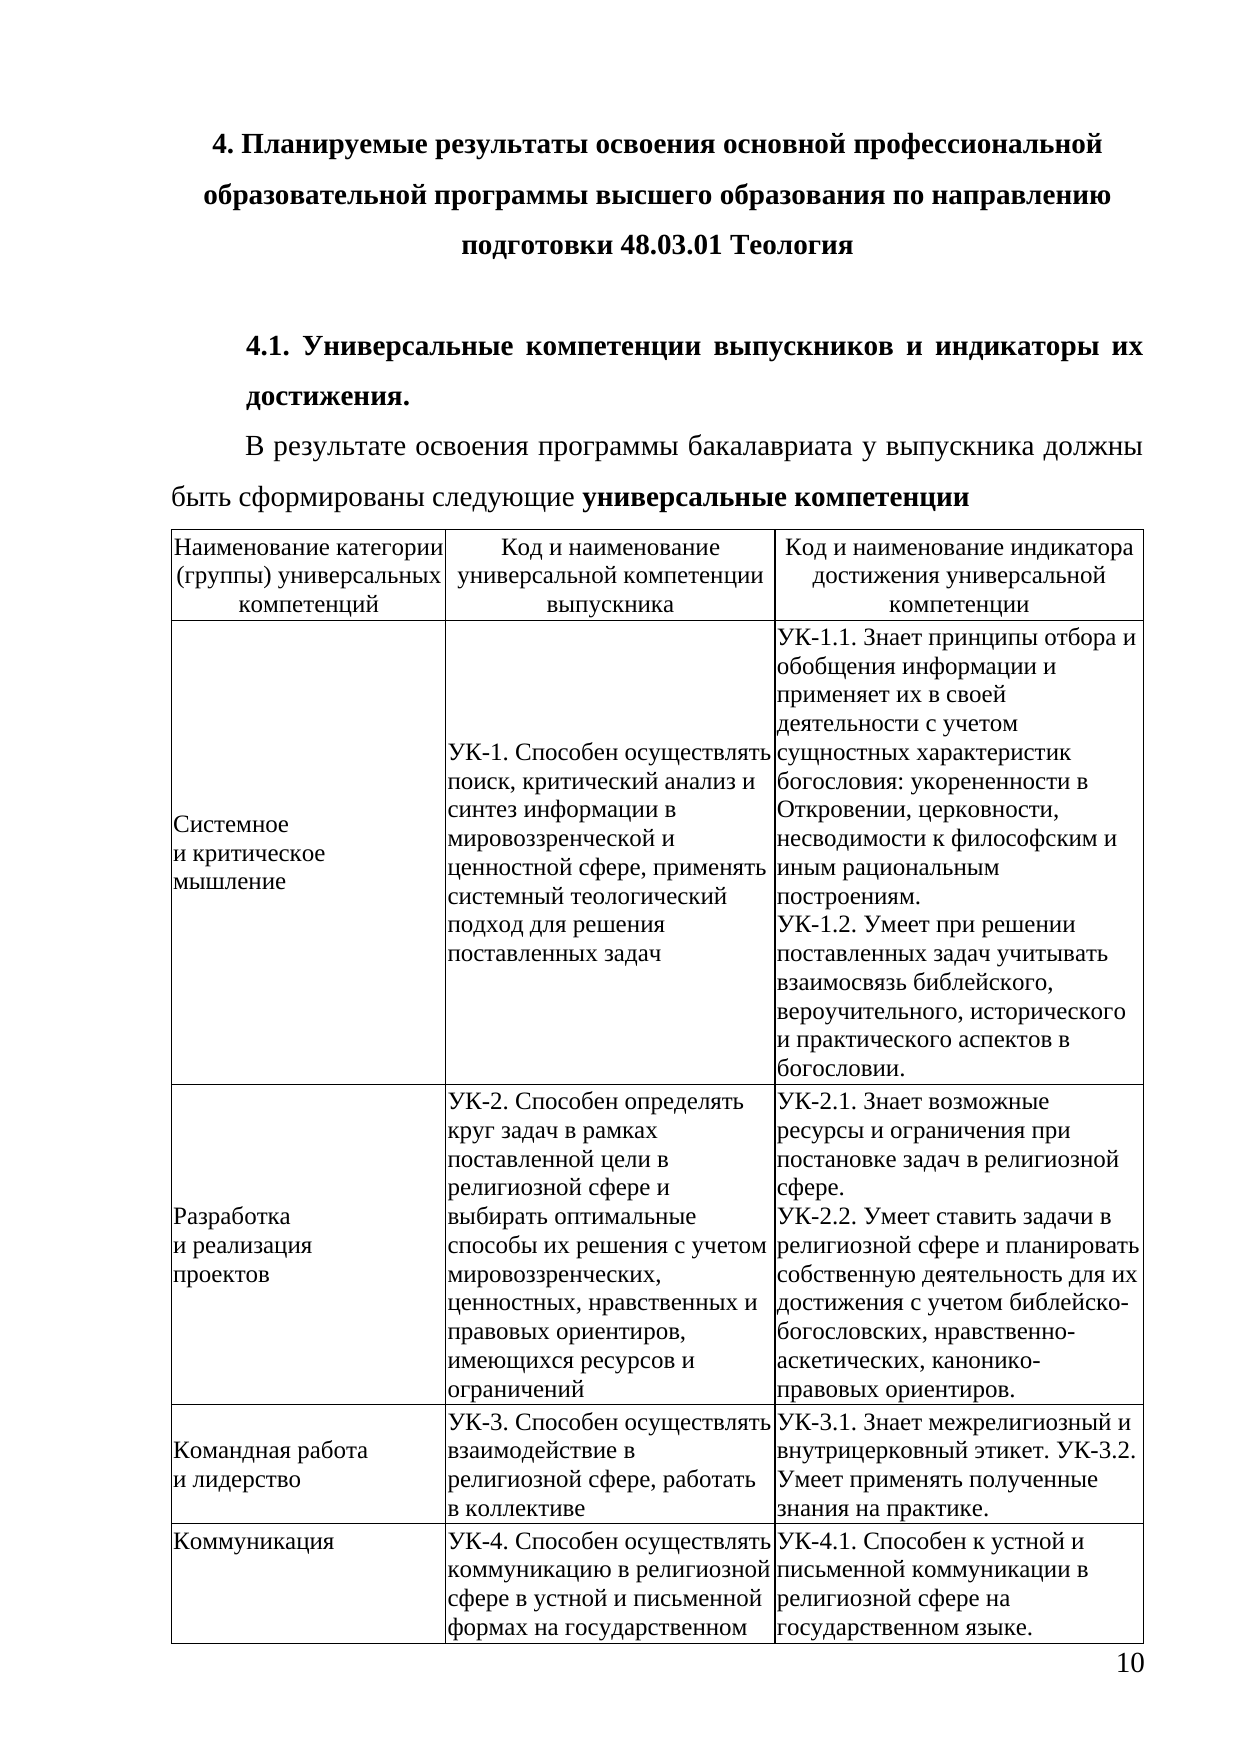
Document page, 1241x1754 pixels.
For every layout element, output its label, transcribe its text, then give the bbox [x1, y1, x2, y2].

table_cell УК-2.1. Знает возможные ресурсы и ограничения при постановке задач в религиозной сфере. УК-2.2. Умеет ставить задачи в религиозной сфере и планировать собственную деятельность для их достижения с учетом библейско-богословских, нравственно-аскетических, канонико-правовых ориентиров. [776, 1085, 1143, 1404]
table_header Код и наименование универсальной компетенции выпускника [446, 530, 774, 619]
table_cell УК-2. Способен определять круг задач в рамках поставленной цели в религиозной сфере и выбирать оптимальные способы их решения с учетом мировоззренческих, ценностных, нравственных и правовых ориентиров, имеющихся ресурсов и ограничений [446, 1085, 774, 1404]
table_cell Коммуникация [172, 1524, 445, 1642]
text В результате освоения программы бакалавриата у выпускника должны быть сформированы следующие универсальные компетенции [171, 428, 1144, 512]
table_cell Командная работа и лидерство [172, 1405, 445, 1523]
table_header Наименование категории (группы) универсальных компетенций [172, 530, 445, 619]
table_cell УК-1.1. Знает принципы отбора и обобщения информации и применяет их в своей деятельности с учетом сущностных характеристик богословия: укорененности в Откровении, церковности, несводимости к философским и иным рациональным построениям. УК-1.2. Умеет при решении поставленных задач учитывать взаимосвязь библейского, вероучительного, исторического и практического аспектов в богословии. [776, 621, 1143, 1084]
table_cell УК-3.1. Знает межрелигиозный и внутрицерковный этикет. УК-3.2. Умеет применять полученные знания на практике. [776, 1405, 1143, 1523]
subtitle 4. Планируемые результаты освоения основной профессиональной образовательной программы высшего образования по направлению подготовки 48.03.01 Теология [171, 127, 1144, 261]
text 4.1. Универсальные компетенции выпускников и индикаторы их достижения. [246, 328, 1144, 412]
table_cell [776, 1524, 1143, 1642]
table_cell УК-3. Способен осуществлять взаимодействие в религиозной сфере, работать в коллективе [446, 1405, 774, 1523]
table_cell УК-1. Способен осуществлять поиск, критический анализ и синтез информации в мировоззренческой и ценностной сфере, применять системный теологический подход для решения поставленных задач [446, 621, 774, 1084]
table_cell Разработка и реализация проектов [172, 1085, 445, 1404]
table_header Код и наименование индикатора достижения универсальной компетенции [776, 530, 1143, 619]
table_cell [446, 1524, 774, 1642]
table_cell Системное и критическое мышление [172, 621, 445, 1084]
